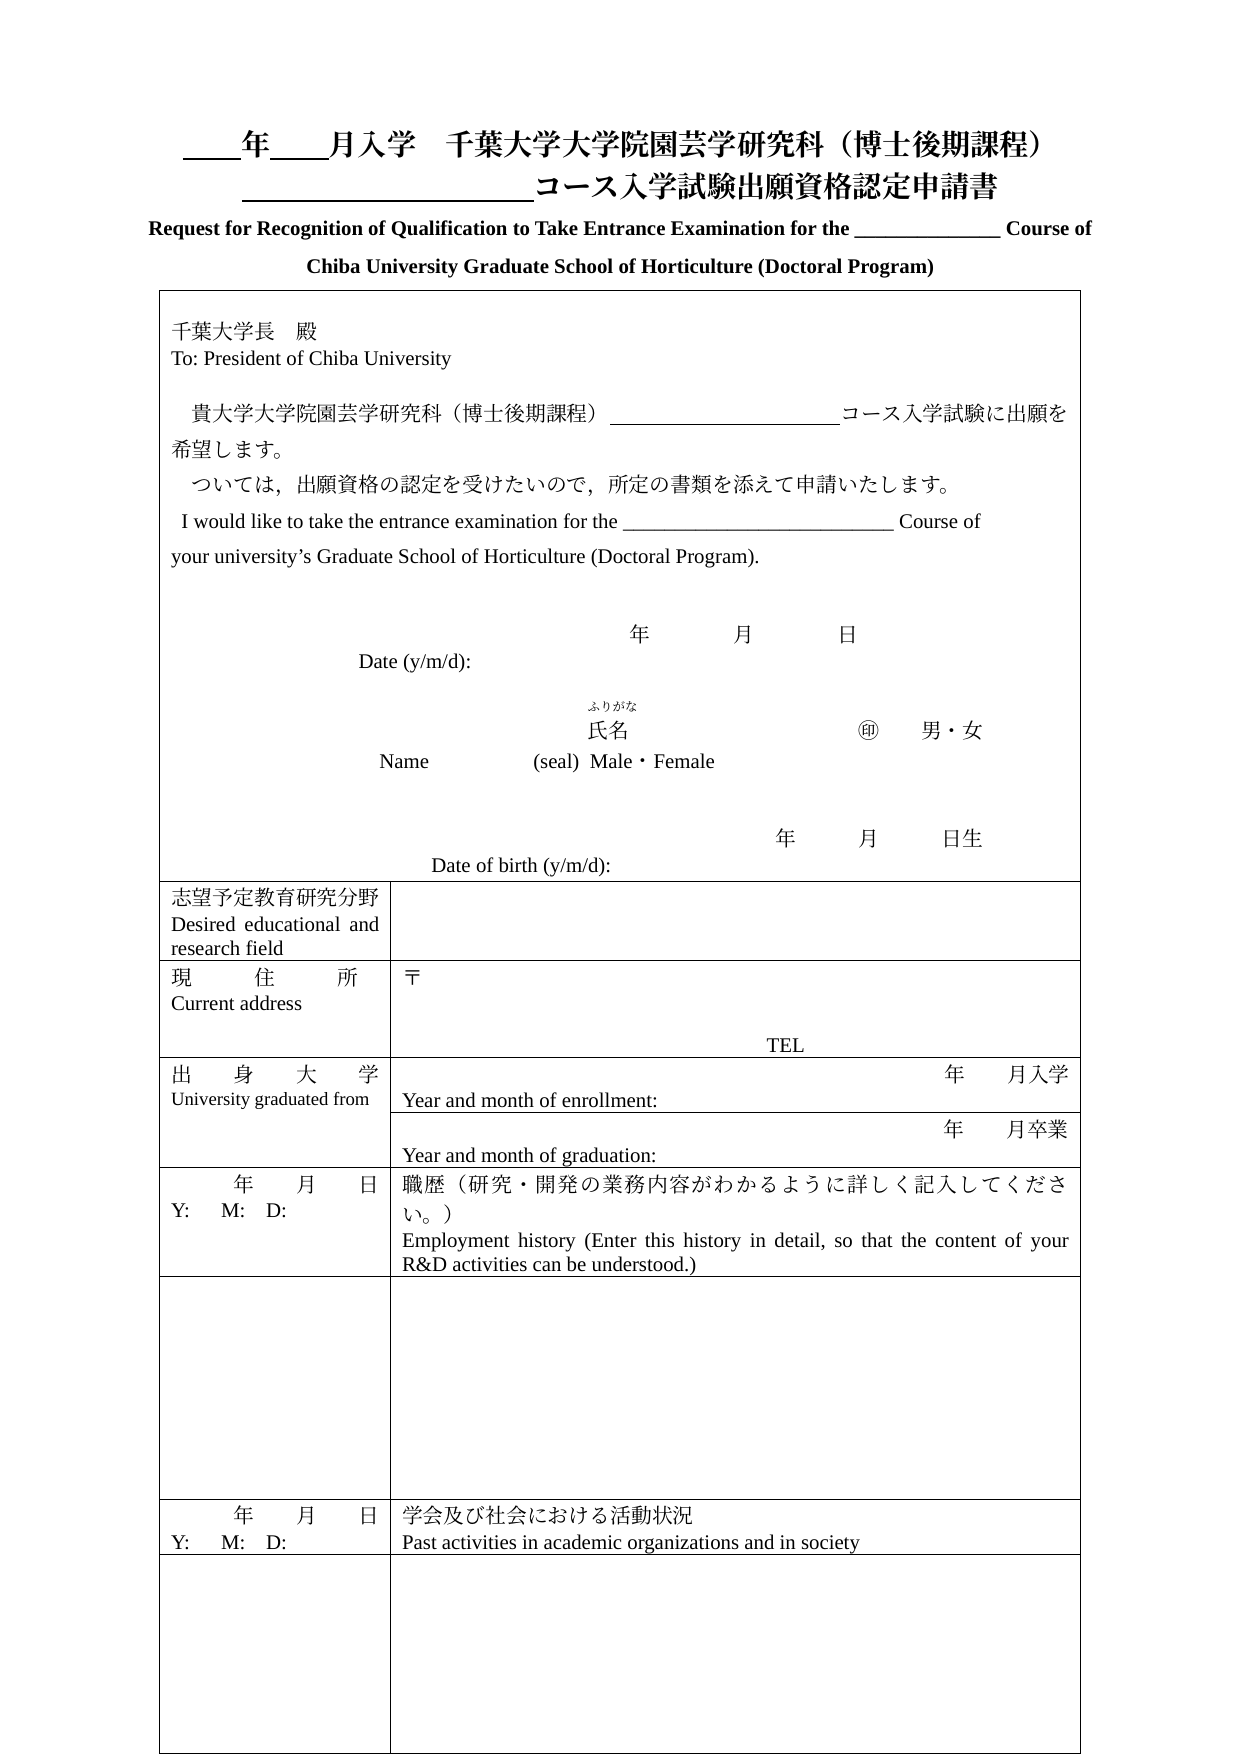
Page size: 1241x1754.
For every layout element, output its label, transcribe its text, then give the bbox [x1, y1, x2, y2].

table_cell 年 月 日 Y: M: D: [160, 1168, 390, 1276]
table_cell [160, 1555, 390, 1753]
text Request for Recognition of Qualification to Take Entrance Examination for the ______________ Course of [89, 206, 1152, 243]
table_cell 職歴（研究・開発の業務内容がわかるように詳しく記入してください。） Employment history (Enter this history in detail, so that the content of your R&D activities can be understood.) [391, 1168, 1080, 1276]
table_cell [391, 1555, 1080, 1753]
table_cell [391, 882, 1080, 960]
table_cell 年 月 日 Y: M: D: [160, 1500, 390, 1554]
text 年 月入学 千葉大学大学院園芸学研究科（博士後期課程） [89, 122, 1152, 164]
table_cell [160, 1277, 390, 1499]
table_cell 年 月入学 Year and month of enrollment: [391, 1058, 1080, 1112]
table_cell 〒 TEL [391, 961, 1080, 1057]
table_cell 年 月卒業 Year and month of graduation: [391, 1113, 1080, 1167]
table_cell 志望予定教育研究分野 Desired educational and research field [160, 882, 390, 960]
text Chiba University Graduate School of Horticulture (Doctoral Program) [89, 243, 1152, 281]
table_cell 学会及び社会における活動状況 Past activities in academic organizations and in society [391, 1500, 1080, 1554]
table_header 千葉大学長 殿 To: President of Chiba University 貴大学大学院園芸学研究科（博士後期課程） コース入学試験に出願を希望します。 ついては，出願資格の認定を受けたいので，所定の書類を添えて申請いたします。 I would like to take the entrance examination for the __________________________ Course of your university’s Graduate School of Horticulture (Doctoral Program). 年 月 日 Date (y/m/d): ふりがな 氏名 ㊞ 男・女 Name (seal) Male・Female 年 月 日生 Date of birth (y/m/d): [160, 291, 1080, 881]
table_cell [391, 1277, 1080, 1499]
text コース入学試験出願資格認定申請書 [89, 164, 1152, 206]
table_cell 現 住 所 Current address [160, 961, 390, 1057]
table_cell 出 身 大 学 University graduated from [160, 1058, 390, 1167]
